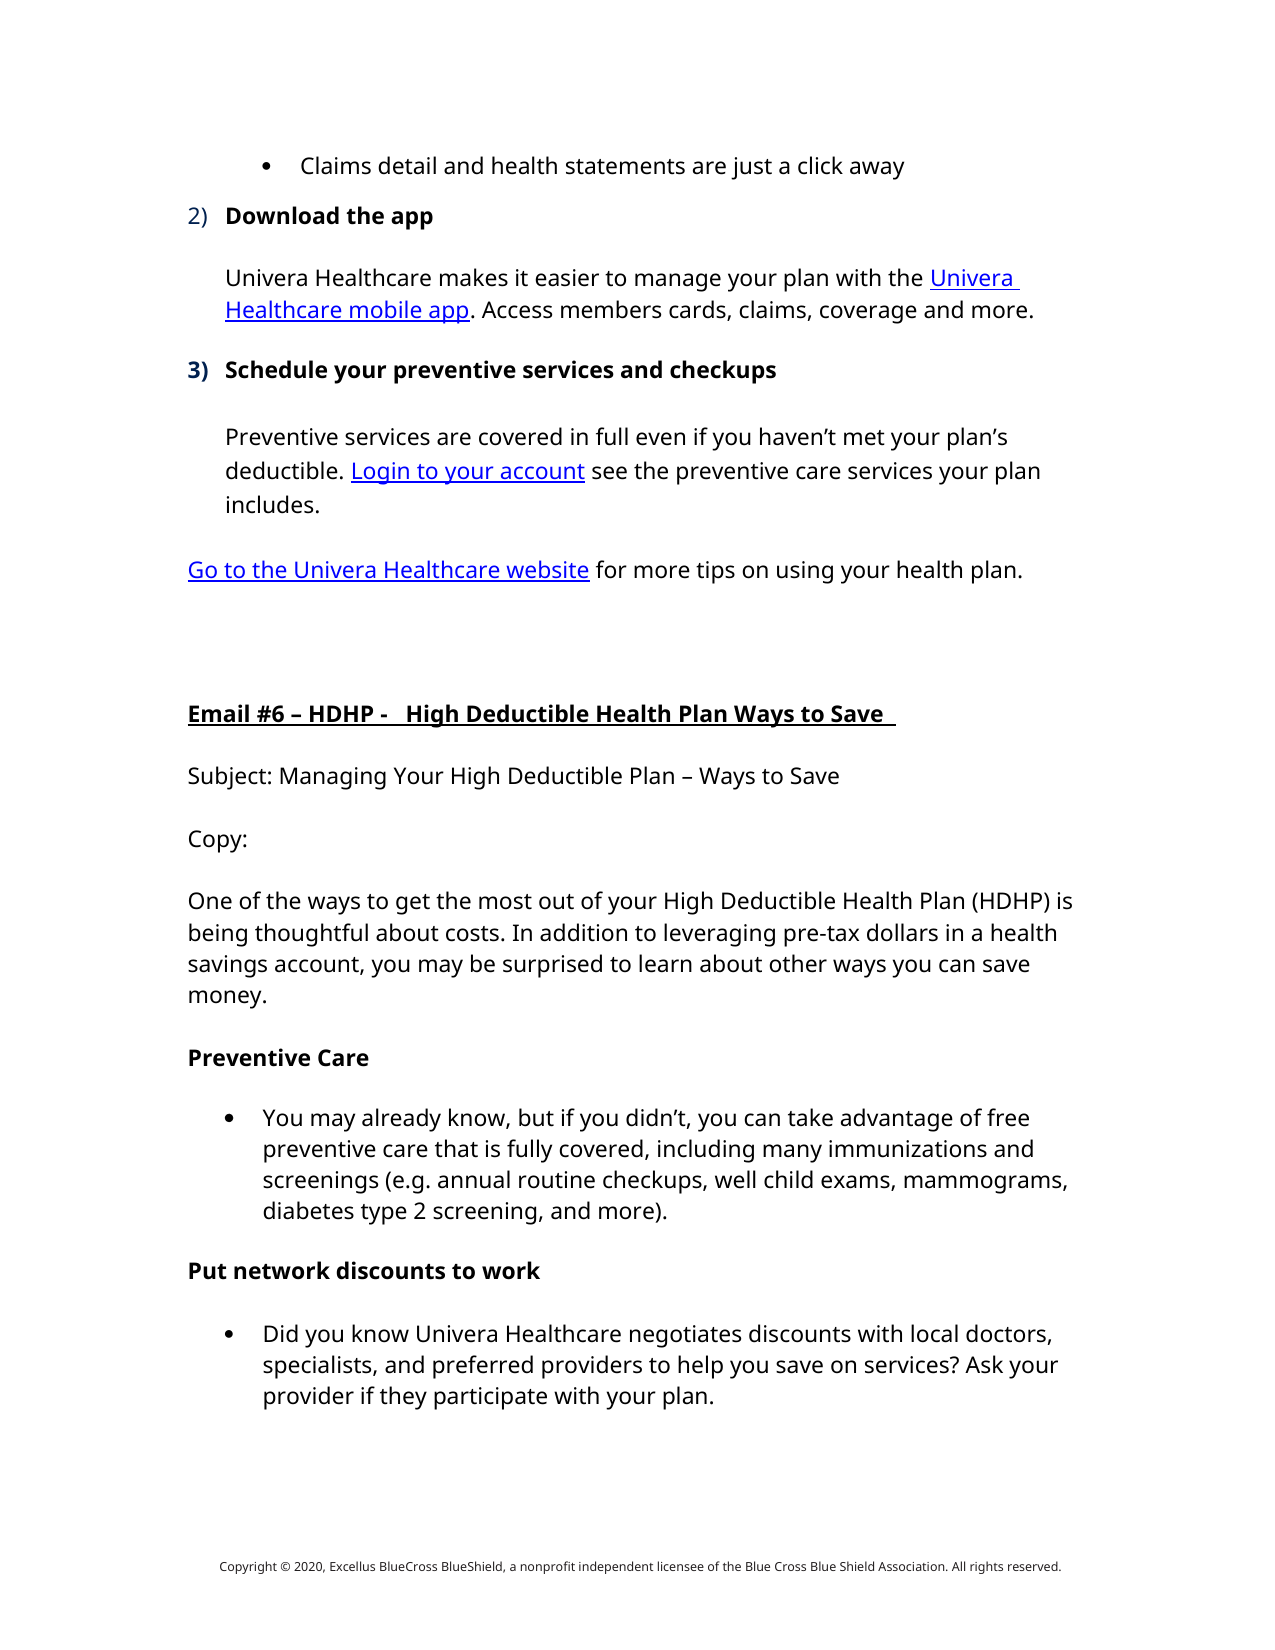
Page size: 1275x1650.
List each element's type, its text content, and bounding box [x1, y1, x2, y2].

list Download the app Univera Healthcare makes it easier to manage your plan with the Univera Healthcare mobile app. Access members cards, claims, coverage and more. [187, 200, 1087, 325]
list Claims detail and health statements are just a click away [262, 150, 1087, 181]
text Copy: [187, 823, 1087, 854]
text Subject: Managing Your High Deductible Plan – Ways to Save [187, 760, 1087, 791]
list Schedule your preventive services and checkups Preventive services are covered in full even if you haven’t met your plan’s deductible. Login to your account see the preventive care services your plan includes. [187, 353, 1087, 520]
list Did you know Univera Healthcare negotiates discounts with local doctors, specialists, and preferred providers to help you save on services? Ask your provider if they participate with your plan. [225, 1318, 1087, 1440]
text One of the ways to get the most out of your High Deductible Health Plan (HDHP) is being thoughtful about costs. In addition to leveraging pre-tax dollars in a health savings account, you may be surprised to learn about other ways you can save money. [187, 885, 1087, 1010]
text Email #6 – HDHP - High Deductible Health Plan Ways to Save [187, 698, 1087, 729]
text Preventive Care [187, 1041, 1087, 1101]
text Go to the Univera Healthcare website for more tips on using your health plan. [187, 553, 1087, 585]
list You may already know, but if you didn’t, you can take advantage of free preventive care that is fully covered, including many immunizations and screenings (e.g. annual routine checkups, well child exams, mammograms, diabetes type 2 screening, and more). [225, 1101, 1087, 1255]
text Put network discounts to work [187, 1255, 1087, 1286]
